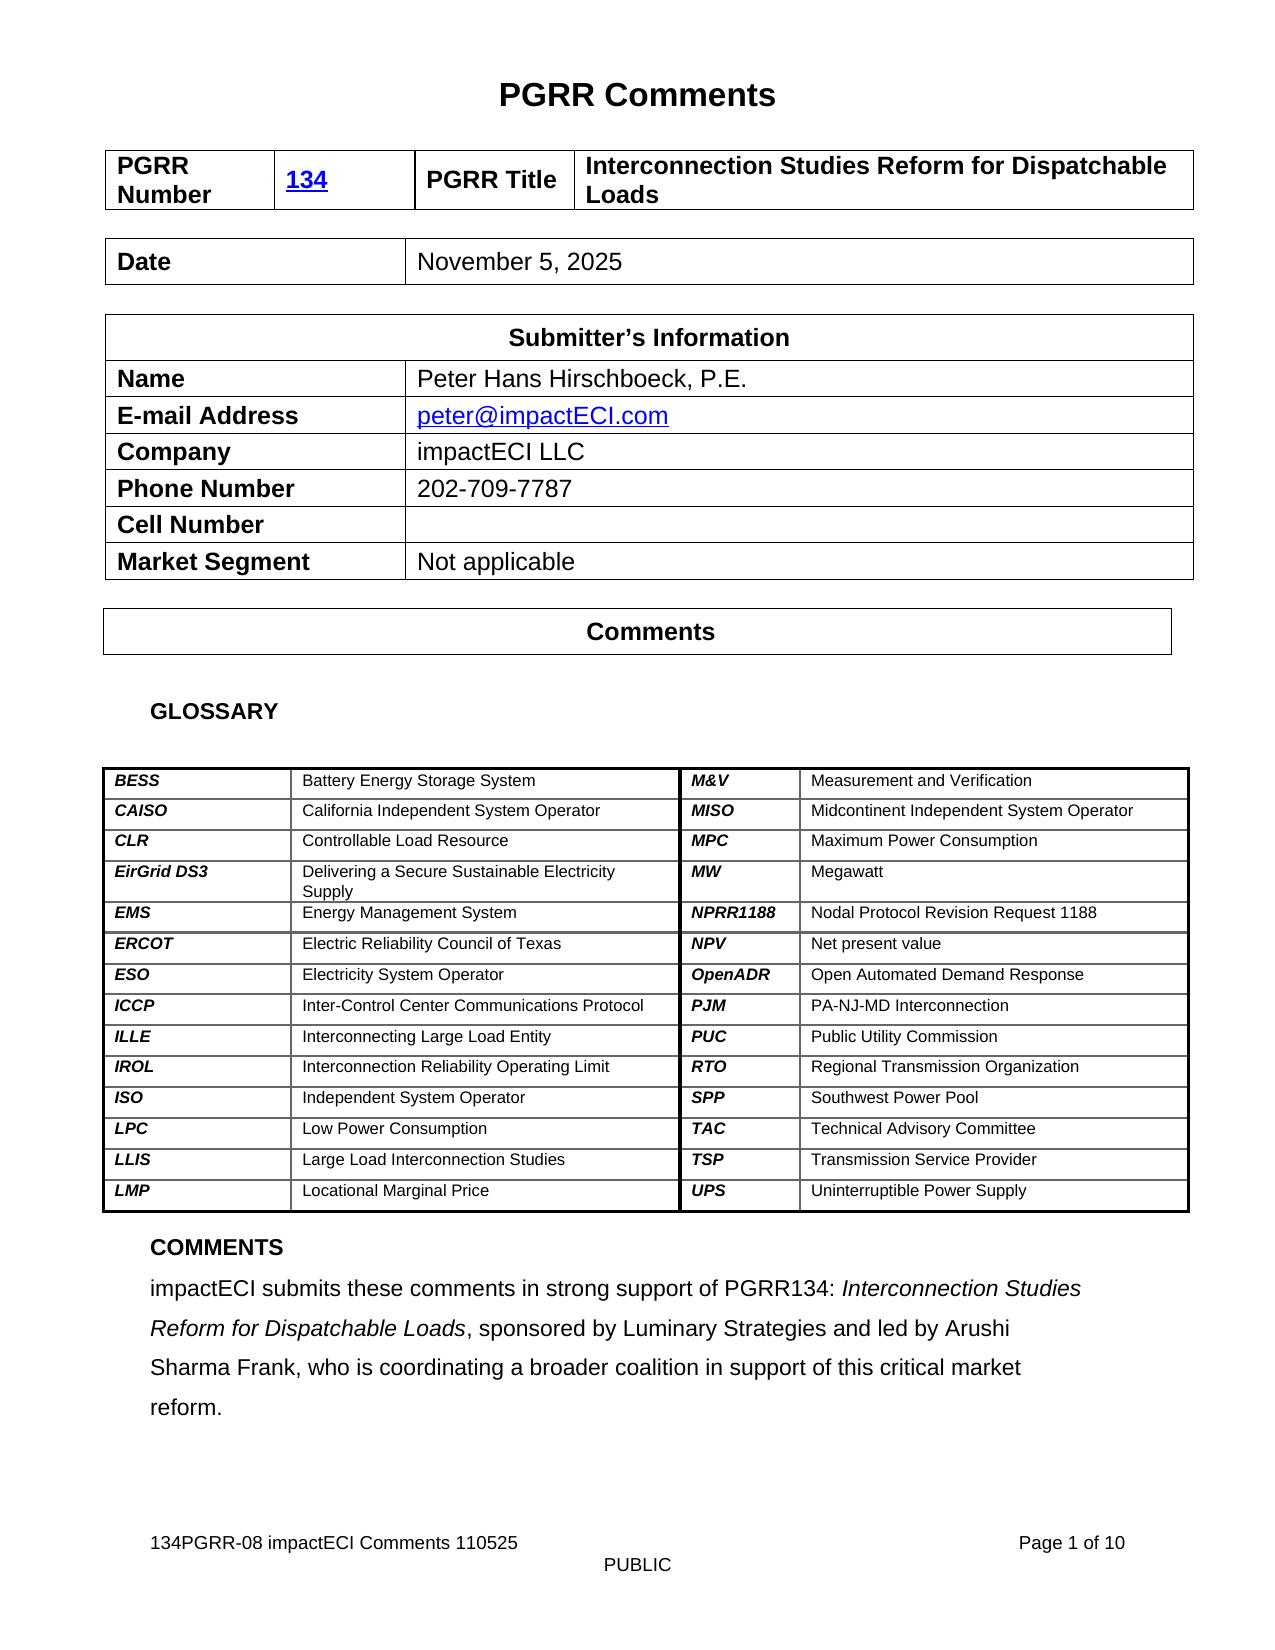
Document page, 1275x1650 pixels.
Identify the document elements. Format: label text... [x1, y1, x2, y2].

table_cell MISO [682, 800, 799, 829]
table_cell Net present value [801, 934, 1187, 962]
table_cell Open Automated Demand Response [801, 965, 1187, 993]
table_cell NPRR1188 [682, 903, 799, 931]
table_cell IROL [105, 1057, 290, 1086]
table_cell Low Power Consumption [292, 1119, 678, 1148]
table_header Interconnection Studies Reform for Dispatchable Loads [575, 151, 1193, 208]
table_cell PA-NJ-MD Interconnection [801, 995, 1187, 1024]
subtitle Glossary [150, 698, 1125, 724]
table_cell Locational Marginal Price [292, 1181, 678, 1210]
table_cell ICCP [105, 995, 290, 1024]
table_cell LLIS [105, 1150, 290, 1179]
table_cell Interconnection Reliability Operating Limit [292, 1057, 678, 1086]
table_cell CLR [105, 831, 290, 860]
table_cell ILLE [105, 1026, 290, 1055]
table_cell [406, 507, 1193, 542]
table_cell TAC [682, 1119, 799, 1148]
table_cell Nodal Protocol Revision Request 1188 [801, 903, 1187, 931]
table_cell ISO [105, 1088, 290, 1117]
table_cell Midcontinent Independent System Operator [801, 800, 1187, 829]
table_cell ERCOT [105, 934, 290, 962]
table_cell ESO [105, 965, 290, 993]
table_cell Transmission Service Provider [801, 1150, 1187, 1179]
table_header Measurement and Verification [801, 770, 1187, 798]
table_cell LPC [105, 1119, 290, 1148]
table_cell Name [106, 361, 405, 396]
table_cell peter@impactECI.com [406, 397, 1193, 433]
table_cell Public Utility Commission [801, 1026, 1187, 1055]
table_header Comments [104, 609, 1171, 653]
subtitle Comments [150, 1233, 1125, 1260]
table_cell EirGrid DS3 [105, 862, 290, 901]
table_cell Maximum Power Consumption [801, 831, 1187, 860]
table_cell MW [682, 862, 799, 901]
table_cell Controllable Load Resource [292, 831, 678, 860]
table_cell EMS [105, 903, 290, 931]
table_cell PJM [682, 995, 799, 1024]
table_cell Large Load Interconnection Studies [292, 1150, 678, 1179]
table_cell Uninterruptible Power Supply [801, 1181, 1187, 1210]
table_cell 202-709-7787 [406, 470, 1193, 506]
table_cell MPC [682, 831, 799, 860]
table_cell Megawatt [801, 862, 1187, 901]
table_cell NPV [682, 934, 799, 962]
table_cell E-mail Address [106, 397, 405, 433]
table_cell Regional Transmission Organization [801, 1057, 1187, 1086]
table_header Date [106, 239, 405, 284]
table_header Submitter’s Information [106, 315, 1193, 360]
table_cell Phone Number [106, 470, 405, 506]
table_cell UPS [682, 1181, 799, 1210]
table_cell Technical Advisory Committee [801, 1119, 1187, 1148]
table_cell Interconnecting Large Load Entity [292, 1026, 678, 1055]
table_cell Energy Management System [292, 903, 678, 931]
table_cell California Independent System Operator [292, 800, 678, 829]
table_header 134 [275, 151, 414, 208]
table_cell SPP [682, 1088, 799, 1117]
table_cell Electricity System Operator [292, 965, 678, 993]
table_cell Peter Hans Hirschboeck, P.E. [406, 361, 1193, 396]
table_header PGRR Number [106, 151, 274, 208]
table_cell Electric Reliability Council of Texas [292, 934, 678, 962]
table_cell Delivering a Secure Sustainable Electricity Supply [292, 862, 678, 901]
table_header November 5, 2025 [406, 239, 1193, 284]
table_cell Market Segment [106, 543, 405, 578]
table_header PGRR Title [416, 151, 574, 208]
table_cell LMP [105, 1181, 290, 1210]
table_cell impactECI LLC [406, 434, 1193, 469]
table_cell Company [106, 434, 405, 469]
table_cell RTO [682, 1057, 799, 1086]
table_cell PUC [682, 1026, 799, 1055]
table_header BESS [105, 770, 290, 798]
table_cell Cell Number [106, 507, 405, 542]
table_cell Inter-Control Center Communications Protocol [292, 995, 678, 1024]
table_header Battery Energy Storage System [292, 770, 678, 798]
table_cell TSP [682, 1150, 799, 1179]
table_cell CAISO [105, 800, 290, 829]
table_cell Not applicable [406, 543, 1193, 578]
table_cell OpenADR [682, 965, 799, 993]
table_cell Southwest Power Pool [801, 1088, 1187, 1117]
text impactECI submits these comments in strong support of PGRR134: Interconnection Studies Reform for Dispatchable Loads, sponsored by Luminary Strategies and led by Arushi Sharma Frank, who is coordinating a broader coalition in support of this critical market reform. [150, 1275, 1091, 1420]
table_cell Independent System Operator [292, 1088, 678, 1117]
table_header M&V [682, 770, 799, 798]
